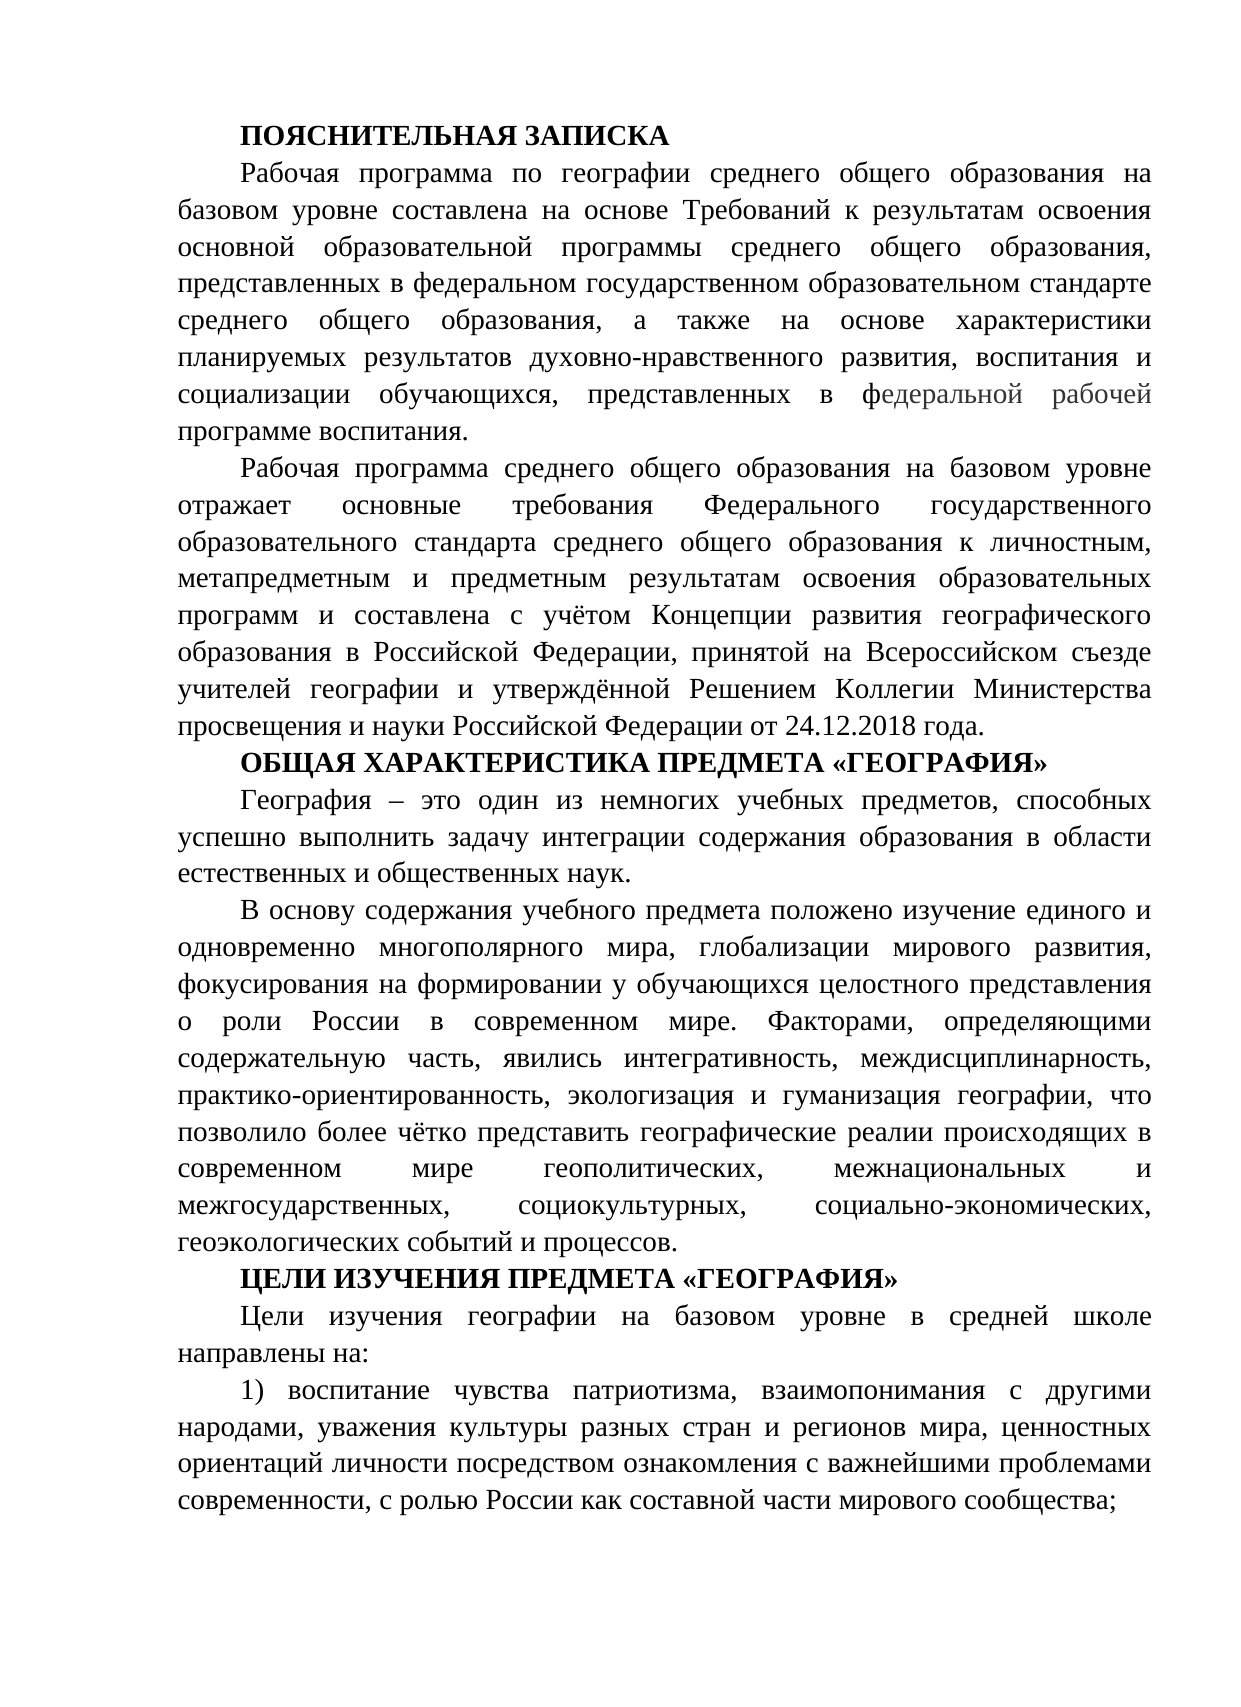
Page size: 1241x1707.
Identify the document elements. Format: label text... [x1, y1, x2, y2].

text География – это один из немногих учебных предметов, способных успешно выполнить задачу интеграции содержания образования в области естественных и общественных наук. [177, 782, 1152, 889]
text Цели изучения географии на базовом уровне в средней школе направлены на: [177, 1298, 1152, 1368]
text Рабочая программа среднего общего образования на базовом уровне отражает основные требования Федерального государственного образовательного стандарта среднего общего образования к личностным, метапредметным и предметным результатам освоения образовательных программ и составлена с учётом Концепции развития географического образования в Российской Федерации, принятой на Всероссийском съезде учителей географии и утверждённой Решением Коллегии Министерства просвещения и науки Российской Федерации от 24.12.2018 года. [177, 450, 1152, 742]
text ЦЕЛИ ИЗУЧЕНИЯ ПРЕДМЕТА «ГЕОГРАФИЯ» [177, 1261, 1152, 1295]
text ОБЩАЯ ХАРАКТЕРИСТИКА ПРЕДМЕТА «ГЕОГРАФИЯ» [177, 745, 1152, 778]
text ПОЯСНИТЕЛЬНАЯ ЗАПИСКА [177, 118, 1152, 152]
text Рабочая программа по географии среднего общего образования на базовом уровне составлена на основе Требований к результатам освоения основной образовательной программы среднего общего образования, представленных в федеральном государственном образовательном стандарте среднего общего образования, а также на основе характеристики планируемых результатов духовно-нравственного развития, воспитания и социализации обучающихся, представленных в федеральной рабочей программе воспитания. [177, 155, 1152, 447]
text В основу содержания учебного предмета положено изучение единого и одновременно многополярного мира, глобализации мирового развития, фокусирования на формировании у обучающихся целостного представления о роли России в современном мире. Факторами, определяющими содержательную часть, явились интегративность, междисциплинарность, практико-ориентированность, экологизация и гуманизация географии, что позволило более чётко представить географические реалии происходящих в современном мире геополитических, межнациональных и межгосударственных, социокультурных, социально-экономических, геоэкологических событий и процессов. [177, 892, 1152, 1258]
text 1) воспитание чувства патриотизма, взаимопонимания с другими народами, уважения культуры разных стран и регионов мира, ценностных ориентаций личности посредством ознакомления с важнейшими проблемами современности, c ролью России как составной части мирового сообщества; [177, 1372, 1152, 1516]
